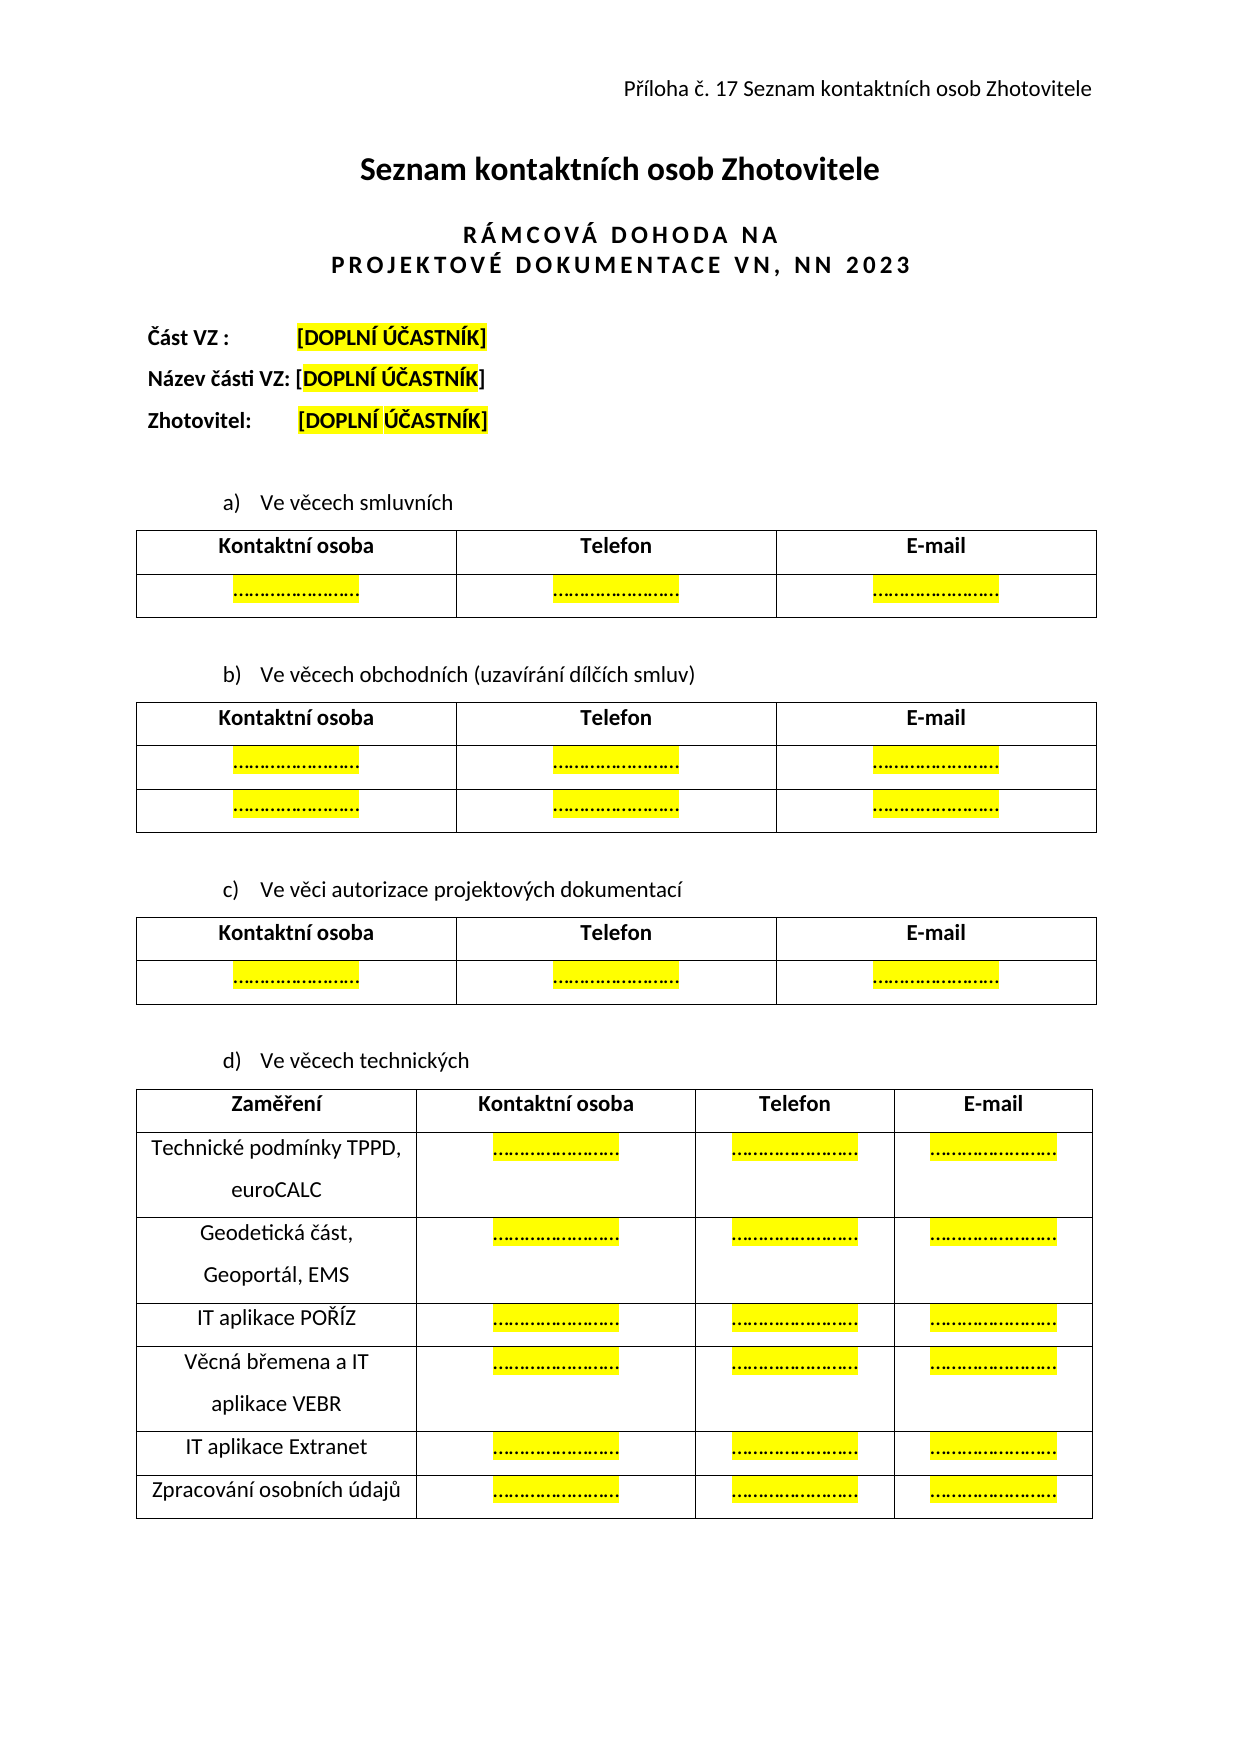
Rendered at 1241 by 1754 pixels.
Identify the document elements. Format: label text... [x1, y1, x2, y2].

table_cell …………………… [895, 1432, 1092, 1474]
table_cell Věcná břemena a IT aplikace VEBR [137, 1347, 416, 1431]
table_cell …………………… [895, 1218, 1092, 1302]
table_cell Zpracování osobních údajů [137, 1476, 416, 1518]
table_header E-mail [777, 531, 1096, 573]
table_cell …………………… [696, 1432, 894, 1474]
table_cell IT aplikace POŘÍZ [137, 1304, 416, 1346]
text PROJEKTOVÉ DOKUMENTACE VN, NN 2023 [148, 249, 1093, 280]
table_header Kontaktní osoba [137, 531, 456, 573]
table_cell …………………… [457, 746, 776, 788]
list Ve věcech obchodních (uzavírání dílčích smluv) [223, 660, 1093, 688]
text Název části VZ: [DOPLNÍ účastník] [148, 363, 1093, 392]
list Ve věcech smluvních [223, 488, 1093, 516]
list Ve věci autorizace projektových dokumentací [223, 875, 1093, 903]
table_cell …………………… [417, 1304, 695, 1346]
table_cell …………………… [457, 790, 776, 832]
table_cell …………………… [895, 1304, 1092, 1346]
table_cell …………………… [137, 575, 456, 617]
table_cell …………………… [417, 1432, 695, 1474]
text Část VZ : [DOPLNÍ účastník] [148, 322, 1093, 351]
table_header Kontaktní osoba [137, 703, 456, 745]
table_cell Technické podmínky TPPD, euroCALC [137, 1133, 416, 1217]
table_cell …………………… [417, 1133, 695, 1217]
table_cell …………………… [457, 575, 776, 617]
table_header Kontaktní osoba [137, 918, 456, 960]
table_cell …………………… [696, 1133, 894, 1217]
table_cell …………………… [137, 790, 456, 832]
table_cell …………………… [777, 575, 1096, 617]
table_cell …………………… [696, 1476, 894, 1518]
list Ve věcech technických [223, 1047, 1093, 1074]
table_cell …………………… [137, 746, 456, 788]
table_header Telefon [457, 703, 776, 745]
table_cell …………………… [417, 1476, 695, 1518]
table_cell …………………… [895, 1133, 1092, 1217]
table_cell …………………… [777, 961, 1096, 1003]
table_header Telefon [696, 1090, 894, 1132]
table_header Kontaktní osoba [417, 1090, 695, 1132]
table_cell …………………… [457, 961, 776, 1003]
table_cell …………………… [696, 1347, 894, 1431]
table_cell …………………… [777, 790, 1096, 832]
table_header Telefon [457, 918, 776, 960]
table_cell …………………… [895, 1476, 1092, 1518]
table_header E-mail [895, 1090, 1092, 1132]
table_cell …………………… [696, 1218, 894, 1302]
table_cell …………………… [137, 961, 456, 1003]
table_header Telefon [457, 531, 776, 573]
table_header Zaměření [137, 1090, 416, 1132]
table_cell …………………… [417, 1347, 695, 1431]
text Zhotovitel: [DOPLNÍ účastník] [148, 405, 1093, 434]
table_cell …………………… [895, 1347, 1092, 1431]
table_cell IT aplikace Extranet [137, 1432, 416, 1474]
text Rámcová DOHODA na [148, 219, 1093, 249]
table_cell …………………… [696, 1304, 894, 1346]
table_cell Geodetická část, Geoportál, EMS [137, 1218, 416, 1302]
table_cell …………………… [417, 1218, 695, 1302]
table_header E-mail [777, 918, 1096, 960]
table_cell …………………… [777, 746, 1096, 788]
text Seznam kontaktních osob Zhotovitele [148, 148, 1093, 188]
table_header E-mail [777, 703, 1096, 745]
